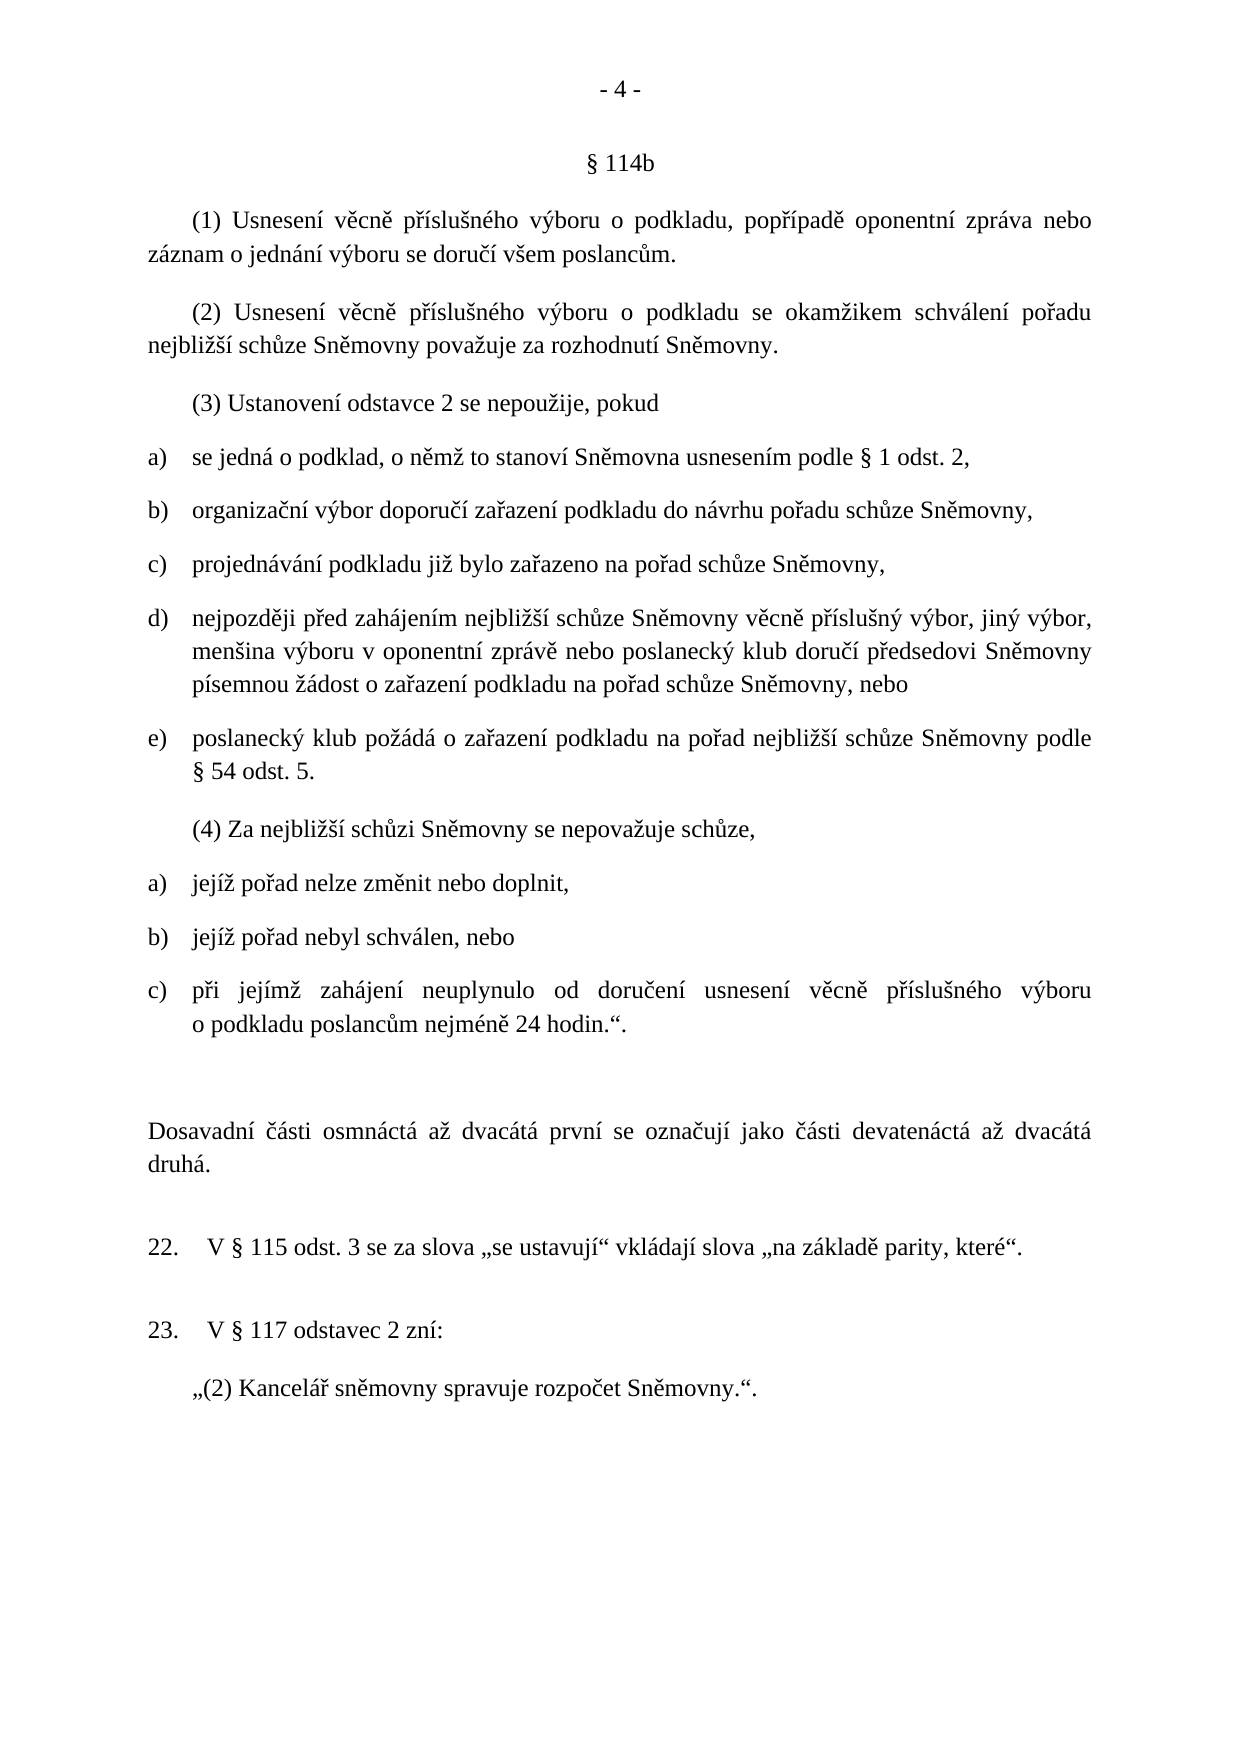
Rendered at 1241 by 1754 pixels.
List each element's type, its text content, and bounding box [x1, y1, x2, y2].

text (3) Ustanovení odstavce 2 se nepoužije, pokud [148, 388, 1093, 416]
text c) projednávání podkladu již bylo zařazeno na pořad schůze Sněmovny, [148, 549, 1093, 578]
text b) jejíž pořad nebyl schválen, nebo [148, 922, 1093, 951]
text Dosavadní části osmnáctá až dvacátá první se označují jako části devatenáctá až dvacátá druhá. [148, 1116, 1093, 1178]
text e) poslanecký klub požádá o zařazení podkladu na pořad nejbližší schůze Sněmovny podle § 54 odst. 5. [148, 723, 1093, 785]
text b) organizační výbor doporučí zařazení podkladu do návrhu pořadu schůze Sněmovny, [148, 495, 1093, 524]
text a) jejíž pořad nelze změnit nebo doplnit, [148, 868, 1093, 897]
text V § 115 odst. 3 se za slova „se ustavují“ vkládají slova „na základě parity, které“. [148, 1232, 1093, 1261]
text § 114b [148, 148, 1093, 176]
text „(2) Kancelář sněmovny spravuje rozpočet Sněmovny.“. [148, 1373, 1093, 1402]
text (2) Usnesení věcně příslušného výboru o podkladu se okamžikem schválení pořadu nejbližší schůze Sněmovny považuje za rozhodnutí Sněmovny. [148, 297, 1093, 358]
text d) nejpozději před zahájením nejbližší schůze Sněmovny věcně příslušný výbor, jiný výbor, menšina výboru v oponentní zprávě nebo poslanecký klub doručí předsedovi Sněmovny písemnou žádost o zařazení podkladu na pořad schůze Sněmovny, nebo [148, 603, 1093, 698]
text c) při jejímž zahájení neuplynulo od doručení usnesení věcně příslušného výboru o podkladu poslancům nejméně 24 hodin.“. [148, 976, 1093, 1037]
text (1) Usnesení věcně příslušného výboru o podkladu, popřípadě oponentní zpráva nebo záznam o jednání výboru se doručí všem poslancům. [148, 206, 1093, 267]
text a) se jedná o podklad, o němž to stanoví Sněmovna usnesením podle § 1 odst. 2, [148, 442, 1093, 470]
text V § 117 odstavec 2 zní: [148, 1315, 1093, 1344]
text (4) Za nejbližší schůzi Sněmovny se nepovažuje schůze, [148, 814, 1093, 843]
